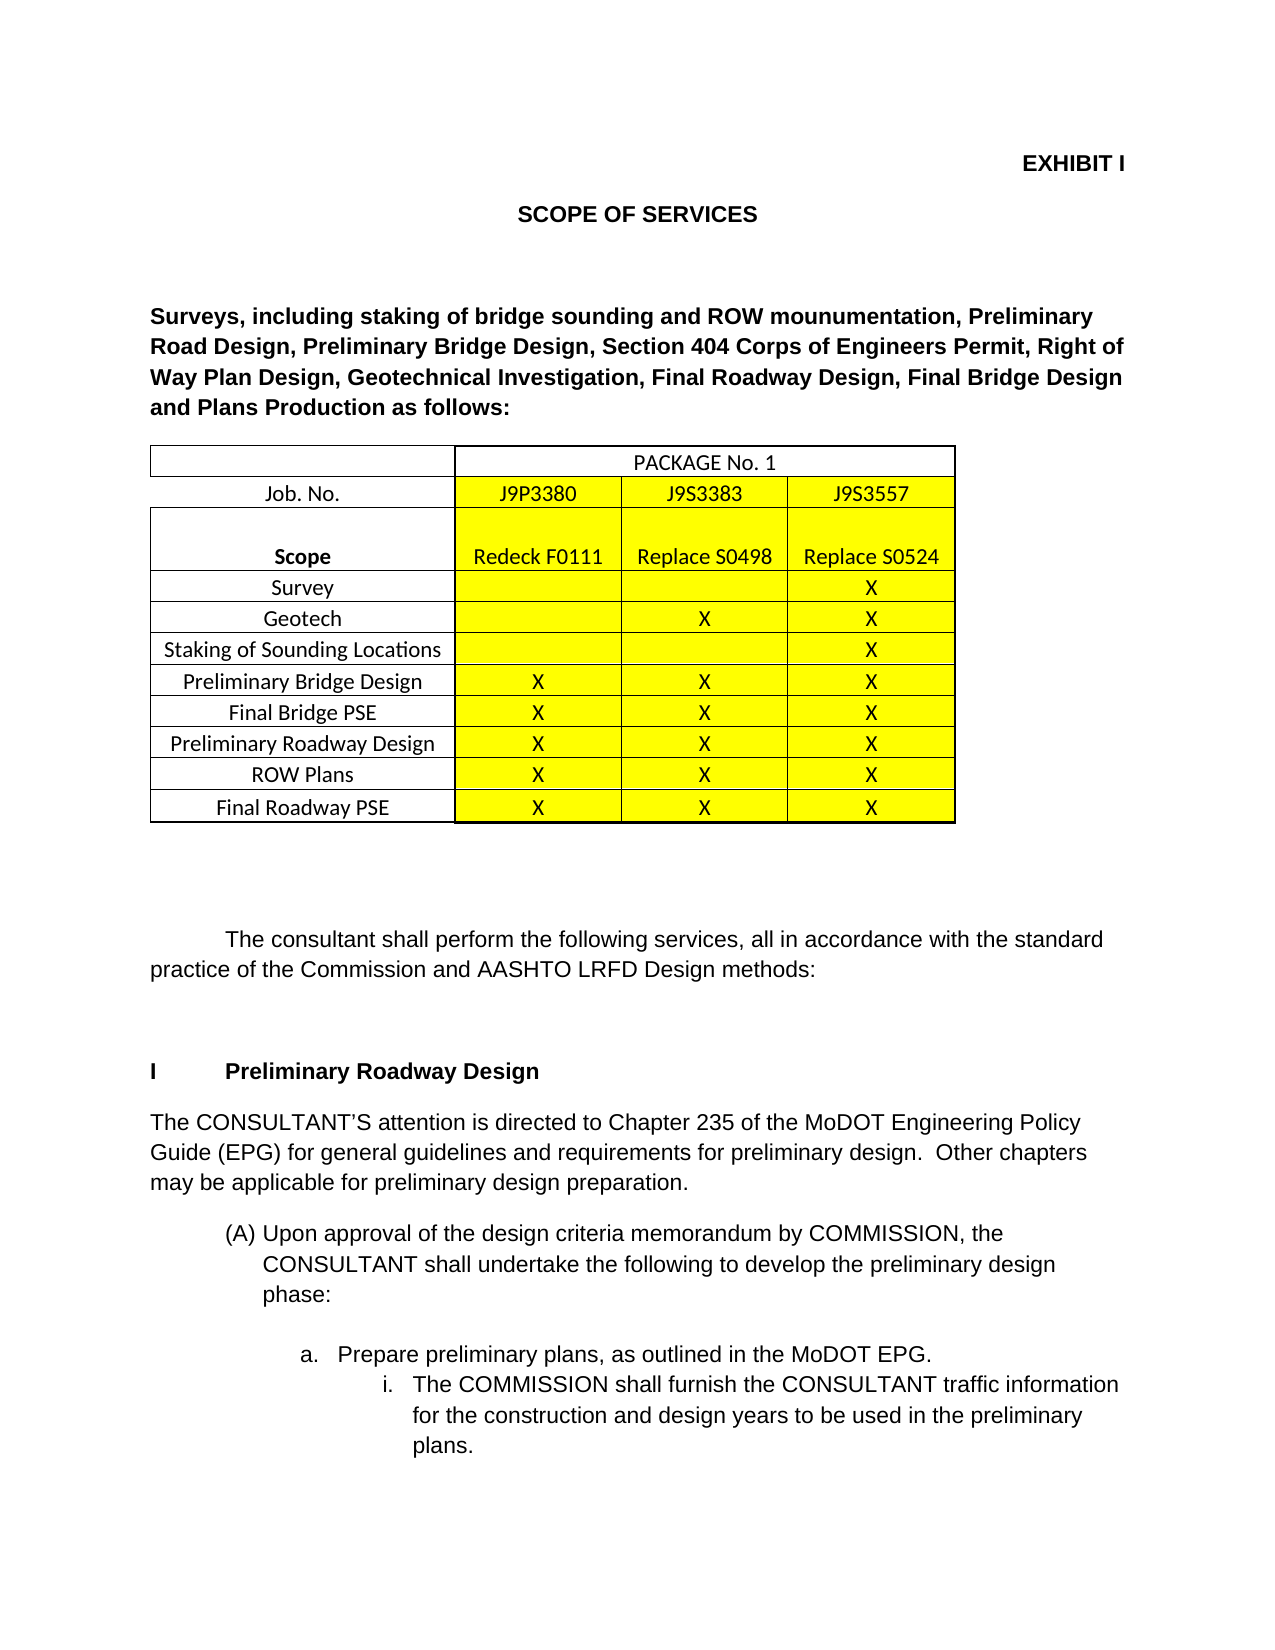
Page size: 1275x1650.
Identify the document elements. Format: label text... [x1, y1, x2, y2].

table_cell X [788, 758, 954, 788]
table_cell X [788, 696, 954, 726]
table_header [151, 446, 454, 476]
table_cell X [788, 790, 954, 821]
table_cell [622, 633, 787, 663]
table_cell J9S3557 [788, 477, 954, 507]
table_cell X [456, 790, 621, 821]
table_cell J9P3380 [456, 477, 621, 507]
text Surveys, including staking of bridge sounding and ROW mounumentation, Preliminary Road Design, Preliminary Bridge Design, Section 404 Corps of Engineers Permit, Right of Way Plan Design, Geotechnical Investigation, Final Roadway Design, Final Bridge Design and Plans Production as follows: [150, 303, 1125, 420]
table_cell Final Roadway PSE [151, 790, 454, 821]
table_cell X [456, 665, 621, 695]
table_cell [622, 571, 787, 601]
table_cell Geotech [151, 602, 454, 632]
table_cell X [622, 665, 787, 695]
table_cell [456, 571, 621, 601]
table_cell Replace S0498 [622, 508, 787, 570]
table_cell Survey [151, 571, 454, 601]
table_cell [456, 633, 621, 663]
table_cell Preliminary Bridge Design [151, 665, 454, 695]
table_cell X [788, 571, 954, 601]
table_cell X [456, 758, 621, 788]
table_cell X [622, 758, 787, 788]
text SCOPE OF SERVICES [150, 201, 1125, 227]
list Prepare preliminary plans, as outlined in the MoDOT EPG. [300, 1341, 1125, 1367]
table_cell Staking of Sounding Locations [151, 633, 454, 663]
table_cell ROW Plans [151, 758, 454, 788]
text The CONSULTANT’S attention is directed to Chapter 235 of the MoDOT Engineering Policy Guide (EPG) for general guidelines and requirements for preliminary design. Other chapters may be applicable for preliminary design preparation. [150, 1109, 1125, 1196]
table_cell X [622, 696, 787, 726]
text I Preliminary Roadway Design [150, 1058, 1125, 1084]
table_cell X [788, 633, 954, 663]
table_cell X [622, 602, 787, 632]
list Upon approval of the design criteria memorandum by COMMISSION, the CONSULTANT shall undertake the following to develop the preliminary design phase: [225, 1220, 1125, 1307]
text The consultant shall perform the following services, all in accordance with the standard practice of the Commission and AASHTO LRFD Design methods: [150, 926, 1125, 982]
table_cell X [622, 790, 787, 821]
table_cell X [456, 696, 621, 726]
text EXHIBIT I [150, 150, 1125, 176]
table_cell Replace S0524 [788, 508, 954, 570]
table_cell J9S3383 [622, 477, 787, 507]
table_cell Scope [151, 508, 454, 570]
table_cell Preliminary Roadway Design [151, 727, 454, 757]
table_header PACKAGE No. 1 [456, 447, 954, 476]
table_cell X [622, 727, 787, 757]
table_cell X [788, 665, 954, 695]
table_cell X [788, 602, 954, 632]
list The COMMISSION shall furnish the CONSULTANT traffic information for the construction and design years to be used in the preliminary plans. [394, 1371, 1125, 1458]
table_cell X [788, 727, 954, 757]
table_cell X [456, 727, 621, 757]
table_cell Job. No. [151, 477, 454, 507]
table_cell Redeck F0111 [456, 508, 621, 570]
table_cell Final Bridge PSE [151, 696, 454, 726]
table_cell [456, 602, 621, 632]
